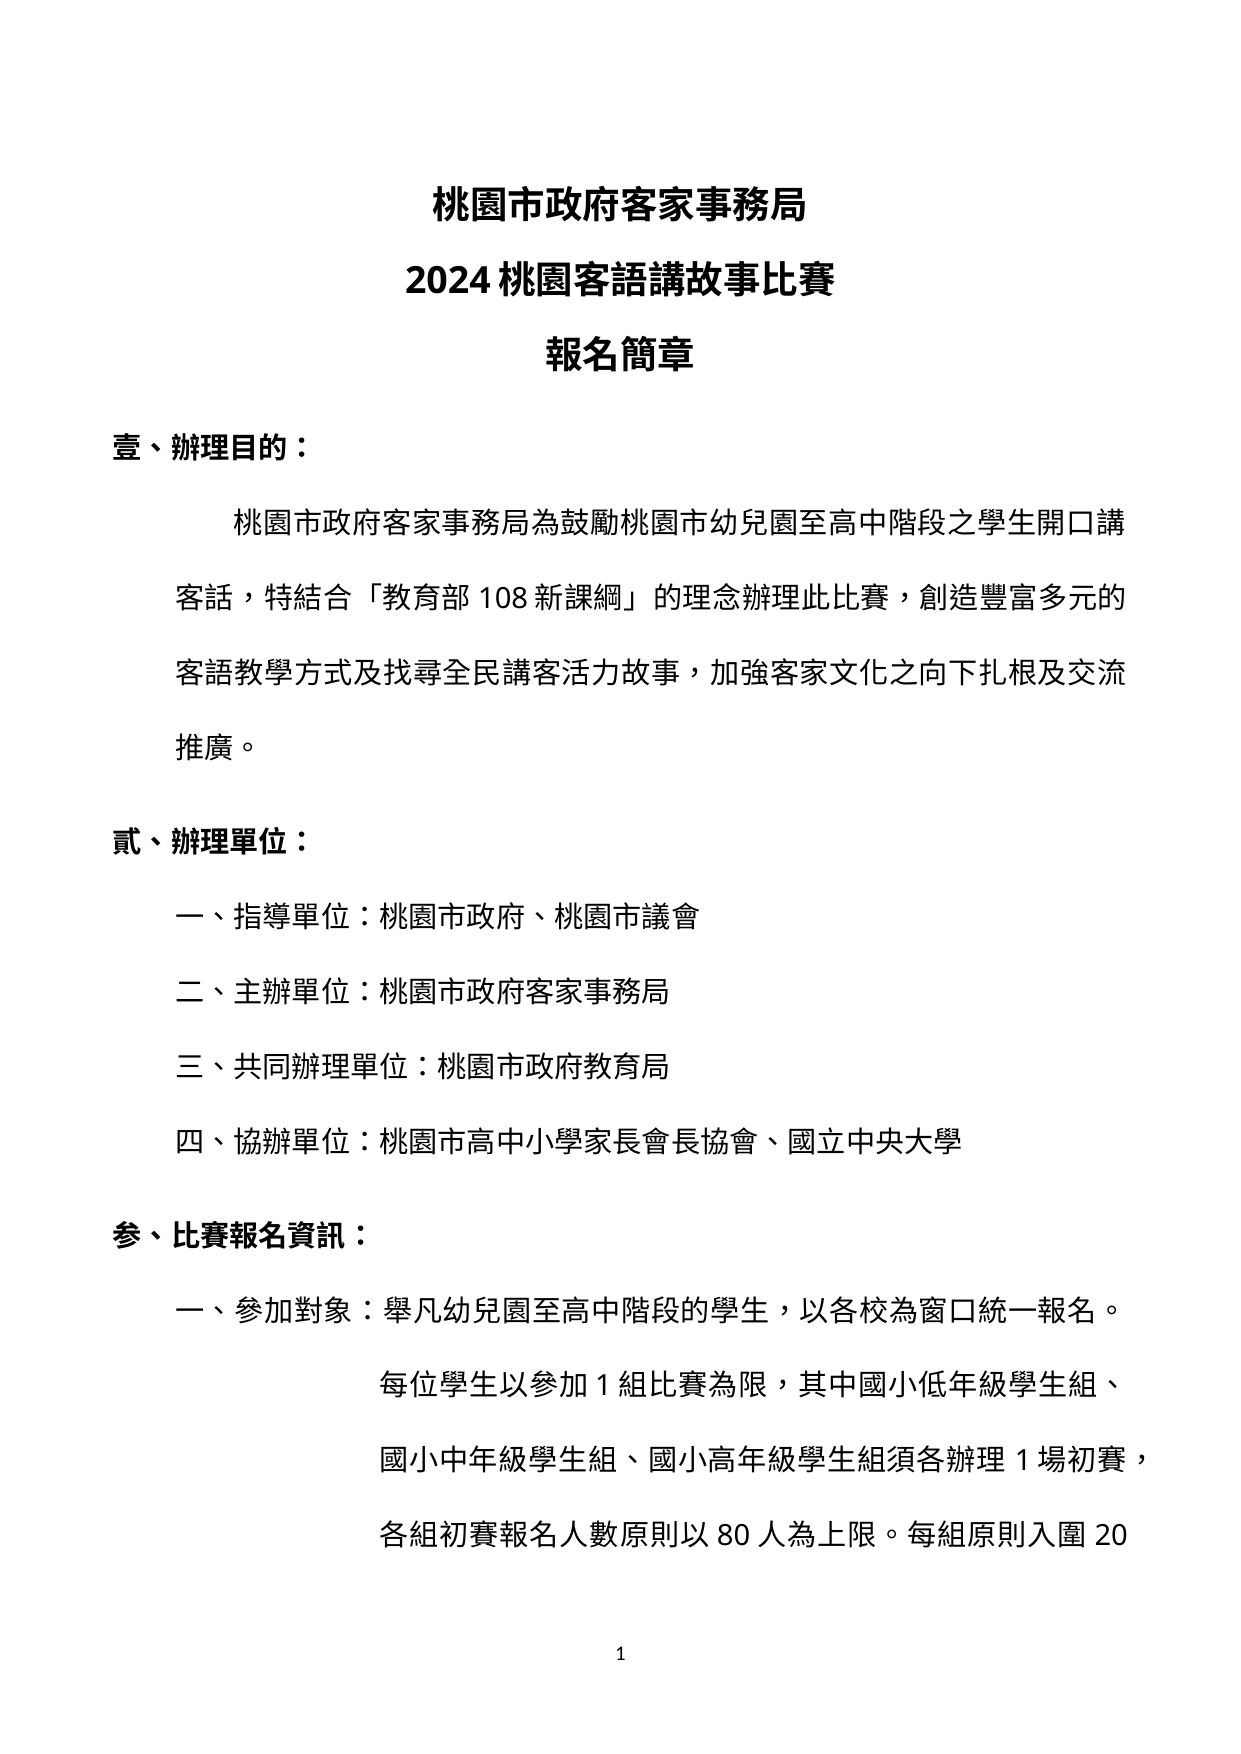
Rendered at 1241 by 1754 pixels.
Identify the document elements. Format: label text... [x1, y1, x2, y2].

text 四、協辦單位：桃園市高中小學家長會長協會、國立中央大學 [175, 1102, 1128, 1177]
list 壹、辦理目的： [112, 408, 1128, 483]
text 2024桃園客語講故事比賽 [112, 239, 1128, 314]
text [175, 1271, 1128, 1571]
text 桃園市政府客家事務局為鼓勵桃園市幼兒園至高中階段之學生開口講客話，特結合「教育部108新課綱」的理念辦理此比賽，創造豐富多元的客語教學方式及找尋全民講客活力故事，加強客家文化之向下扎根及交流推廣。 [175, 483, 1128, 783]
list 貳、辦理單位： [112, 802, 1128, 877]
list 一、指導單位：桃園市政府、桃園市議會 [175, 877, 1128, 952]
list 参、比賽報名資訊： [112, 1196, 1128, 1271]
text 桃園市政府客家事務局 [112, 164, 1128, 239]
text 報名簡章 [112, 314, 1128, 389]
list 二、主辦單位：桃園市政府客家事務局 [175, 952, 1128, 1027]
text 三、共同辦理單位：桃園市政府教育局 [175, 1027, 1128, 1102]
